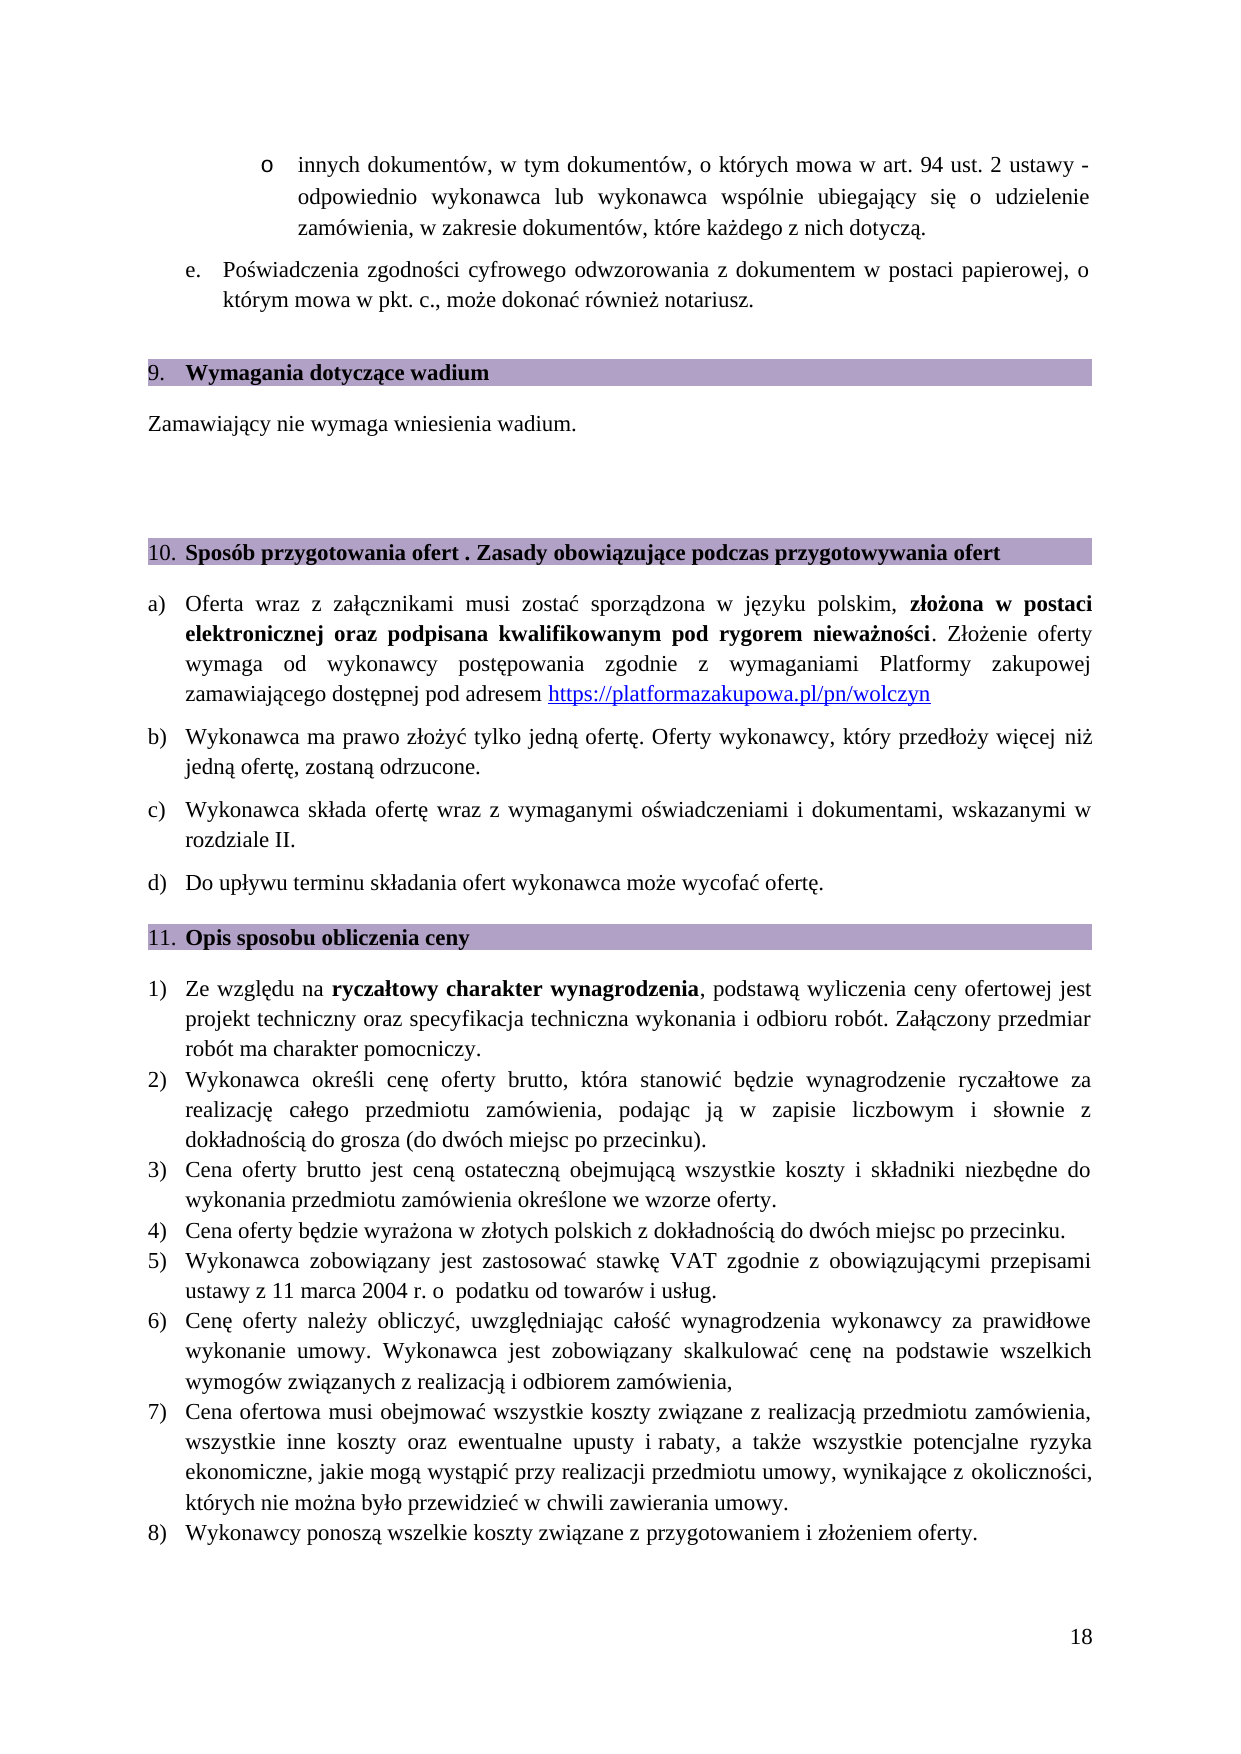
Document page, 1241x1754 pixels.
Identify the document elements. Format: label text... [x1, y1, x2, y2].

list Wykonawcy ponoszą wszelkie koszty związane z przygotowaniem i złożeniem oferty. [148, 1519, 1092, 1545]
list Opis sposobu obliczenia ceny [148, 924, 1092, 950]
list innych dokumentów, w tym dokumentów, o których mowa w art. 94 ust. 2 ustawy - odpowiednio wykonawca lub wykonawca wspólnie ubiegający się o udzielenie zamówienia, w zakresie dokumentów, które każdego z nich dotyczą. [260, 151, 1090, 240]
text Zamawiający nie wymaga wniesienia wadium. [148, 410, 1092, 437]
list Poświadczenia zgodności cyfrowego odwzorowania z dokumentem w postaci papierowej, o którym mowa w pkt. c., może dokonać również notariusz. [185, 256, 1090, 313]
list Sposób przygotowania ofert . Zasady obowiązujące podczas przygotowywania ofert [148, 538, 1092, 565]
list Cenę oferty należy obliczyć, uwzględniając całość wynagrodzenia wykonawcy za prawidłowe wykonanie umowy. Wykonawca jest zobowiązany skalkulować cenę na podstawie wszelkich wymogów związanych z realizacją i odbiorem zamówienia, [148, 1307, 1092, 1394]
list Do upływu terminu składania ofert wykonawca może wycofać ofertę. [148, 869, 1092, 895]
list Cena oferty będzie wyrażona w złotych polskich z dokładnością do dwóch miejsc po przecinku. [148, 1217, 1092, 1243]
list Cena ofertowa musi obejmować wszystkie koszty związane z realizacją przedmiotu zamówienia, wszystkie inne koszty oraz ewentualne upusty i rabaty, a także wszystkie potencjalne ryzyka ekonomiczne, jakie mogą wystąpić przy realizacji przedmiotu umowy, wynikające z okoliczności, których nie można było przewidzieć w chwili zawierania umowy. [148, 1398, 1092, 1515]
list Ze względu na ryczałtowy charakter wynagrodzenia, podstawą wyliczenia ceny ofertowej jest projekt techniczny oraz specyfikacja techniczna wykonania i odbioru robót. Załączony przedmiar robót ma charakter pomocniczy. [148, 975, 1092, 1062]
list Wykonawca składa ofertę wraz z wymaganymi oświadczeniami i dokumentami, wskazanymi w rozdziale II. [148, 796, 1092, 852]
list Oferta wraz z załącznikami musi zostać sporządzona w języku polskim, złożona w postaci elektronicznej oraz podpisana kwalifikowanym pod rygorem nieważności. Złożenie oferty wymaga od wykonawcy postępowania zgodnie z wymaganiami Platformy zakupowej zamawiającego dostępnej pod adresem https://platformazakupowa.pl/pn/wolczyn [148, 589, 1092, 707]
list Wykonawca ma prawo złożyć tylko jedną ofertę. Oferty wykonawcy, który przedłoży więcej niż jedną ofertę, zostaną odrzucone. [148, 723, 1092, 779]
list Wymagania dotyczące wadium [148, 359, 1092, 386]
list Wykonawca zobowiązany jest zastosować stawkę VAT zgodnie z obowiązującymi przepisami ustawy z 11 marca 2004 r. o podatku od towarów i usług. [148, 1247, 1092, 1303]
list Wykonawca określi cenę oferty brutto, która stanowić będzie wynagrodzenie ryczałtowe za realizację całego przedmiotu zamówienia, podając ją w zapisie liczbowym i słownie z dokładnością do grosza (do dwóch miejsc po przecinku). [148, 1066, 1092, 1152]
list Cena oferty brutto jest ceną ostateczną obejmującą wszystkie koszty i składniki niezbędne do wykonania przedmiotu zamówienia określone we wzorze oferty. [148, 1156, 1092, 1213]
